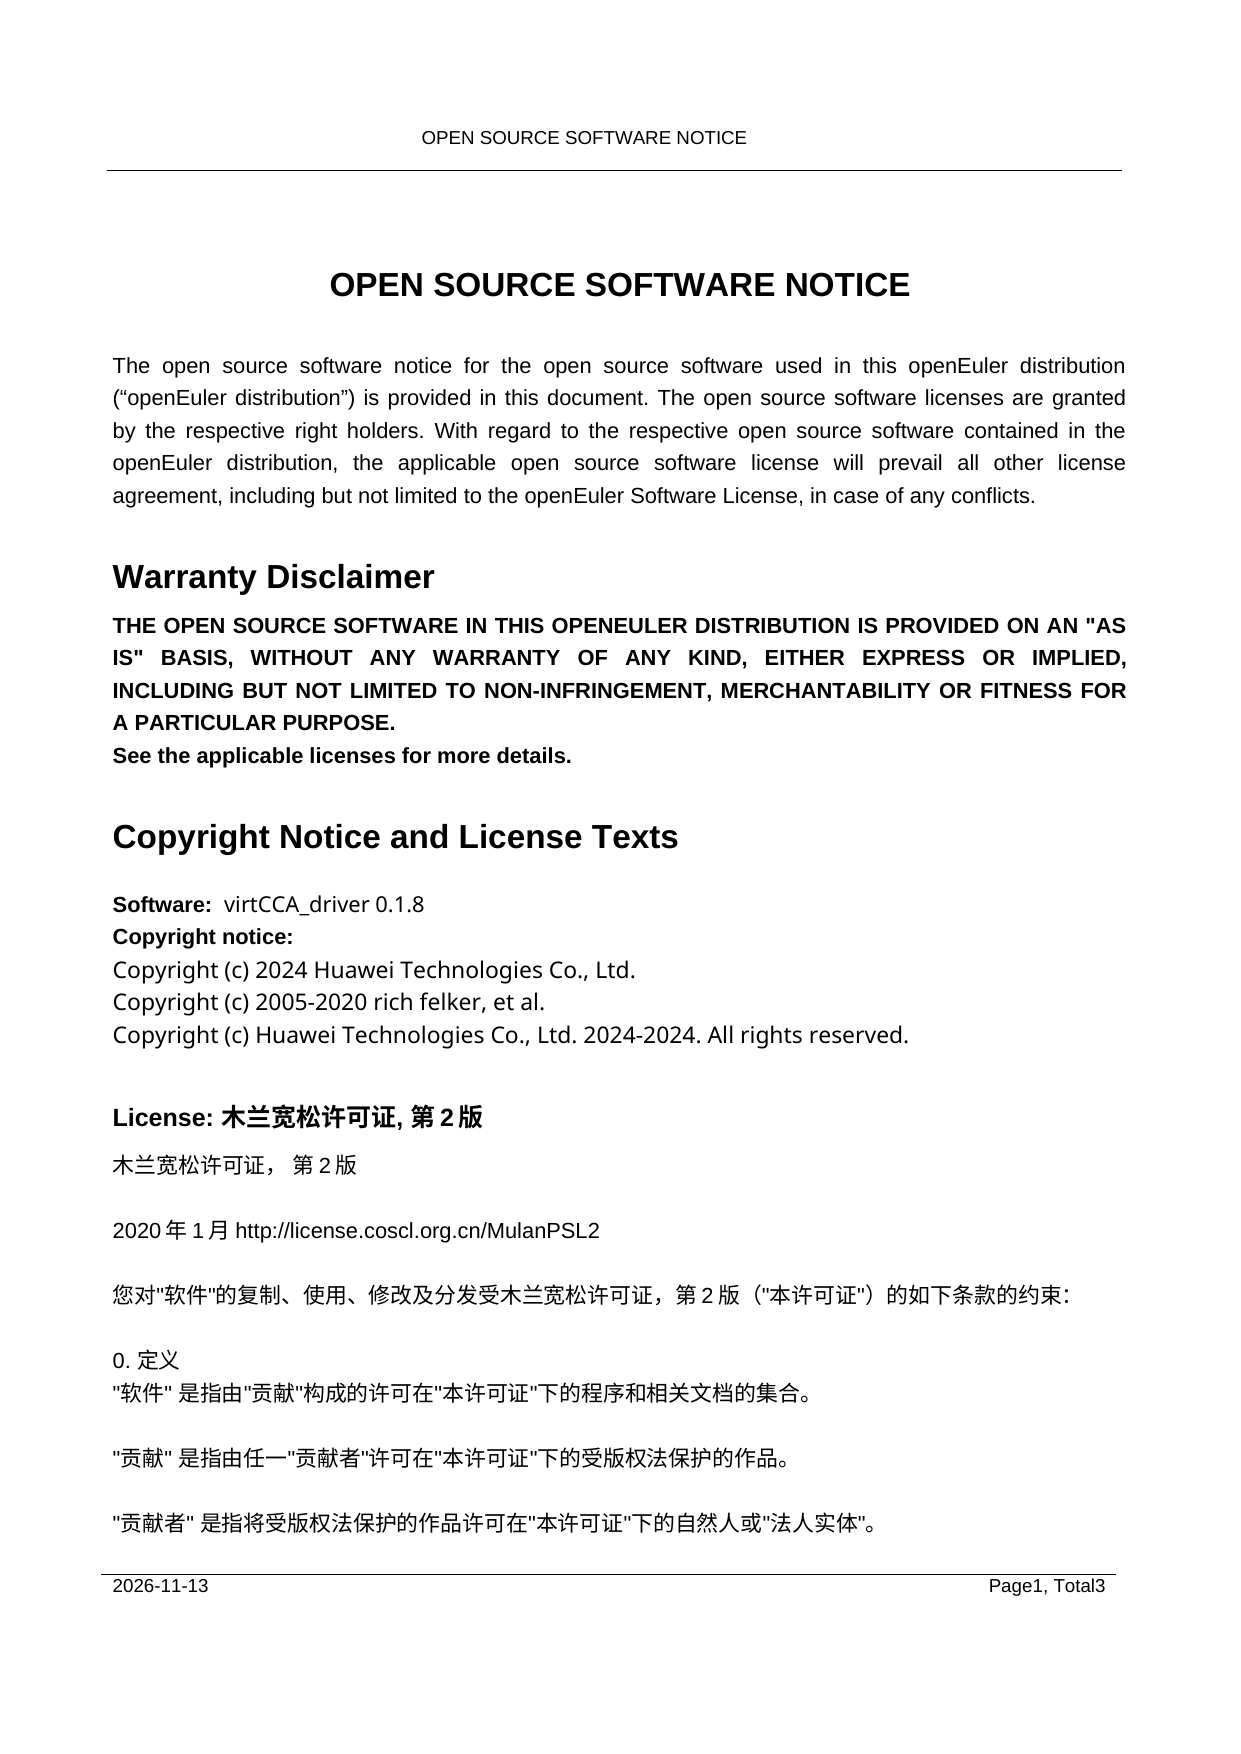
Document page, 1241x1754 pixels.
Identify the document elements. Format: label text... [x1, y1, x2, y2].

text Copyright notice: [112, 921, 1128, 953]
text Warranty Disclaimer [112, 544, 1128, 609]
text The open source software notice for the open source software used in this openEuler distribution (“openEuler distribution”) is provided in this document. The open source software licenses are granted by the respective right holders. With regard to the respective open source software contained in the openEuler distribution, the applicable open source software license will prevail all other license agreement, including but not limited to the openEuler Software License, in case of any conflicts. [112, 349, 1128, 511]
text License: 木兰宽松许可证, 第2版 [112, 1083, 1128, 1148]
text Copyright Notice and License Texts [112, 804, 1128, 869]
text "贡献" 是指由任一"贡献者"许可在"本许可证"下的受版权法保护的作品。 [112, 1441, 1128, 1473]
text "贡献者" 是指将受版权法保护的作品许可在"本许可证"下的自然人或"法人实体"。 [112, 1506, 1128, 1538]
text 木兰宽松许可证， 第2版 [112, 1148, 1128, 1181]
text OPEN SOURCE SOFTWARE NOTICE [112, 251, 1128, 316]
text Software: virtCCA_driver 0.1.8 [112, 888, 1128, 921]
text 您对"软件"的复制、使用、修改及分发受木兰宽松许可证，第2版（"本许可证"）的如下条款的约束： [112, 1278, 1128, 1311]
text "软件" 是指由"贡献"构成的许可在"本许可证"下的程序和相关文档的集合。 [112, 1376, 1128, 1408]
text 0. 定义 [112, 1343, 1128, 1376]
text THE OPEN SOURCE SOFTWARE IN THIS OPENEULER DISTRIBUTION IS PROVIDED ON AN "AS IS" BASIS, WITHOUT ANY WARRANTY OF ANY KIND, EITHER EXPRESS OR IMPLIED, INCLUDING BUT NOT LIMITED TO NON-INFRINGEMENT, MERCHANTABILITY OR FITNESS FOR A PARTICULAR PURPOSE. See the applicable licenses for more details. [112, 609, 1128, 771]
text 2020年1月 http://license.coscl.org.cn/MulanPSL2 [112, 1213, 1128, 1246]
text Copyright (c) 2024 Huawei Technologies Co., Ltd. Copyright (c) 2005-2020 rich felker, et al. Copyright (c) Huawei Technologies Co., Ltd. 2024-2024. All rights reserved. [112, 953, 1128, 1083]
